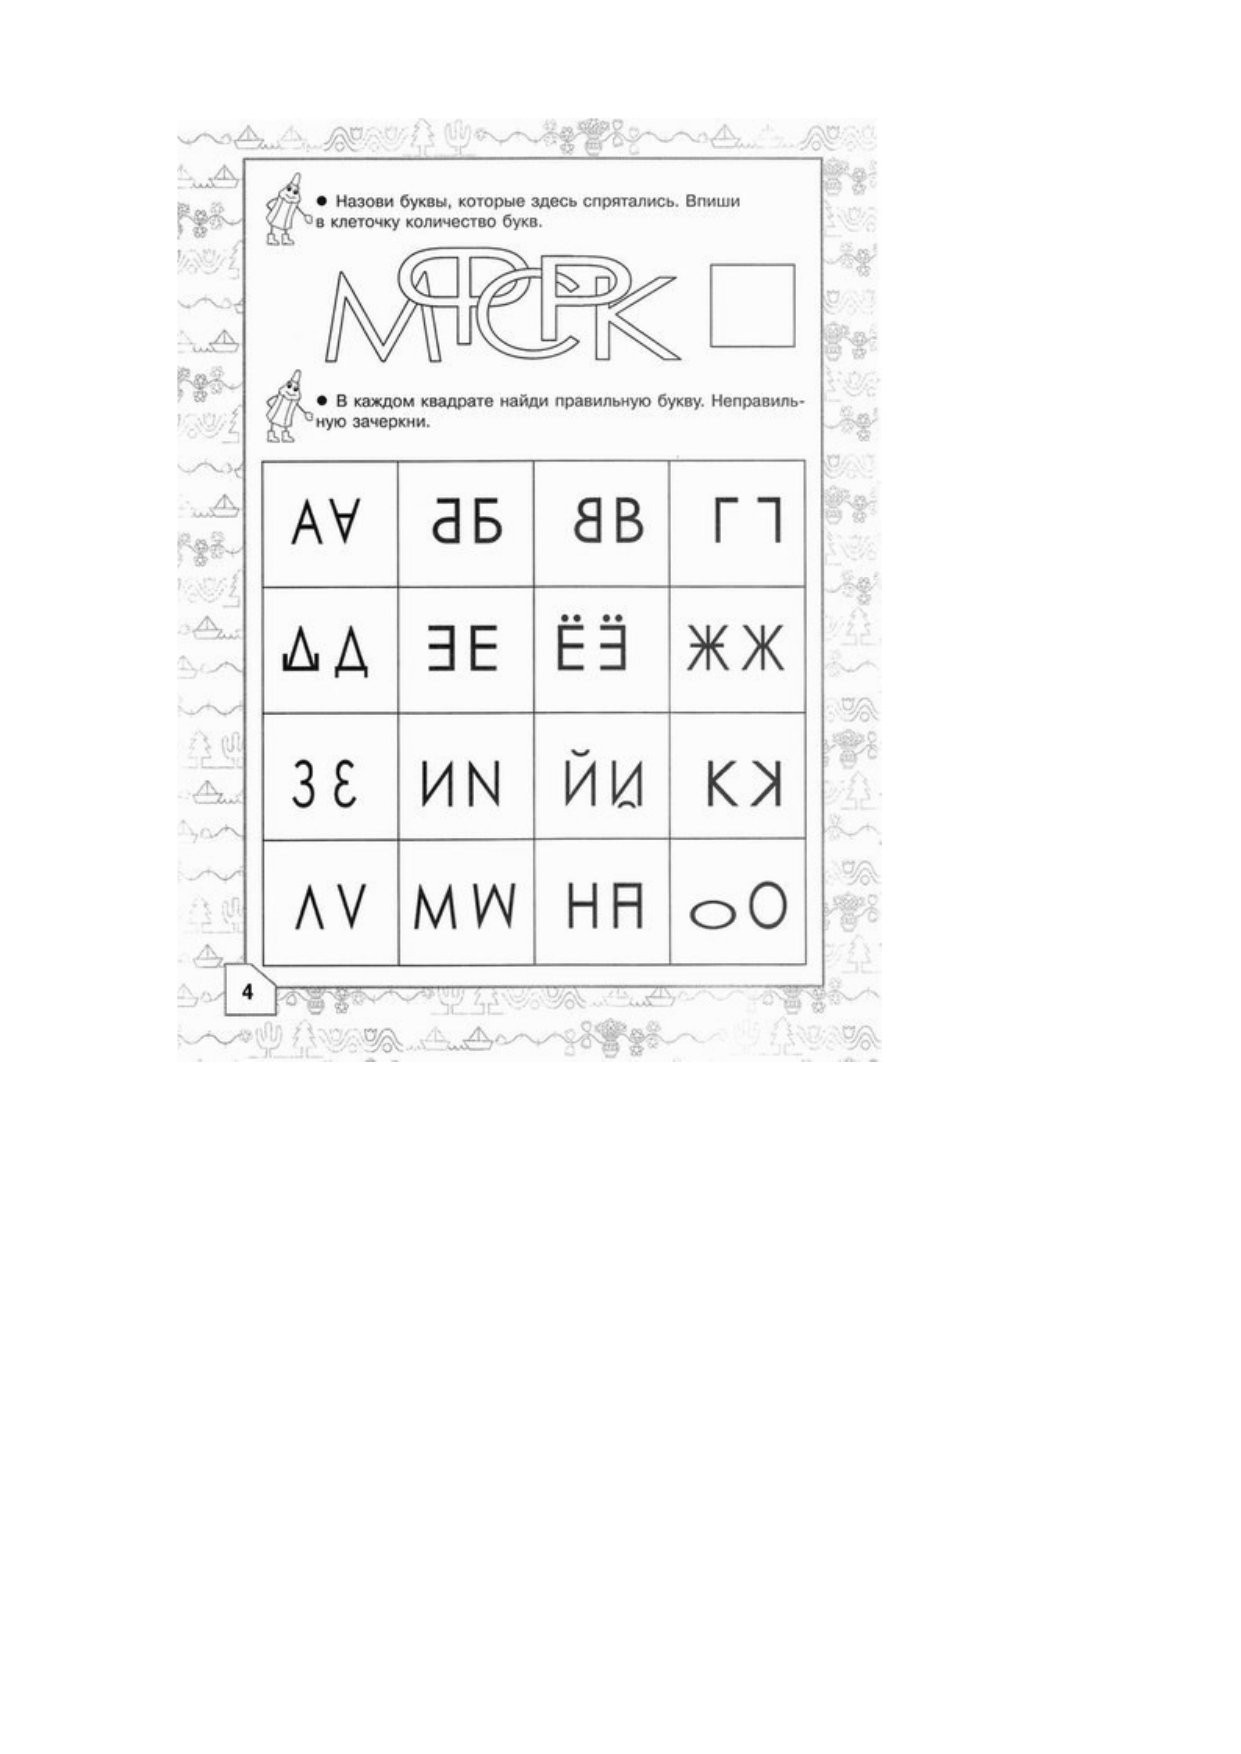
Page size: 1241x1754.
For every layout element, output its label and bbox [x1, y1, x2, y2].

picture [177, 118, 882, 1062]
